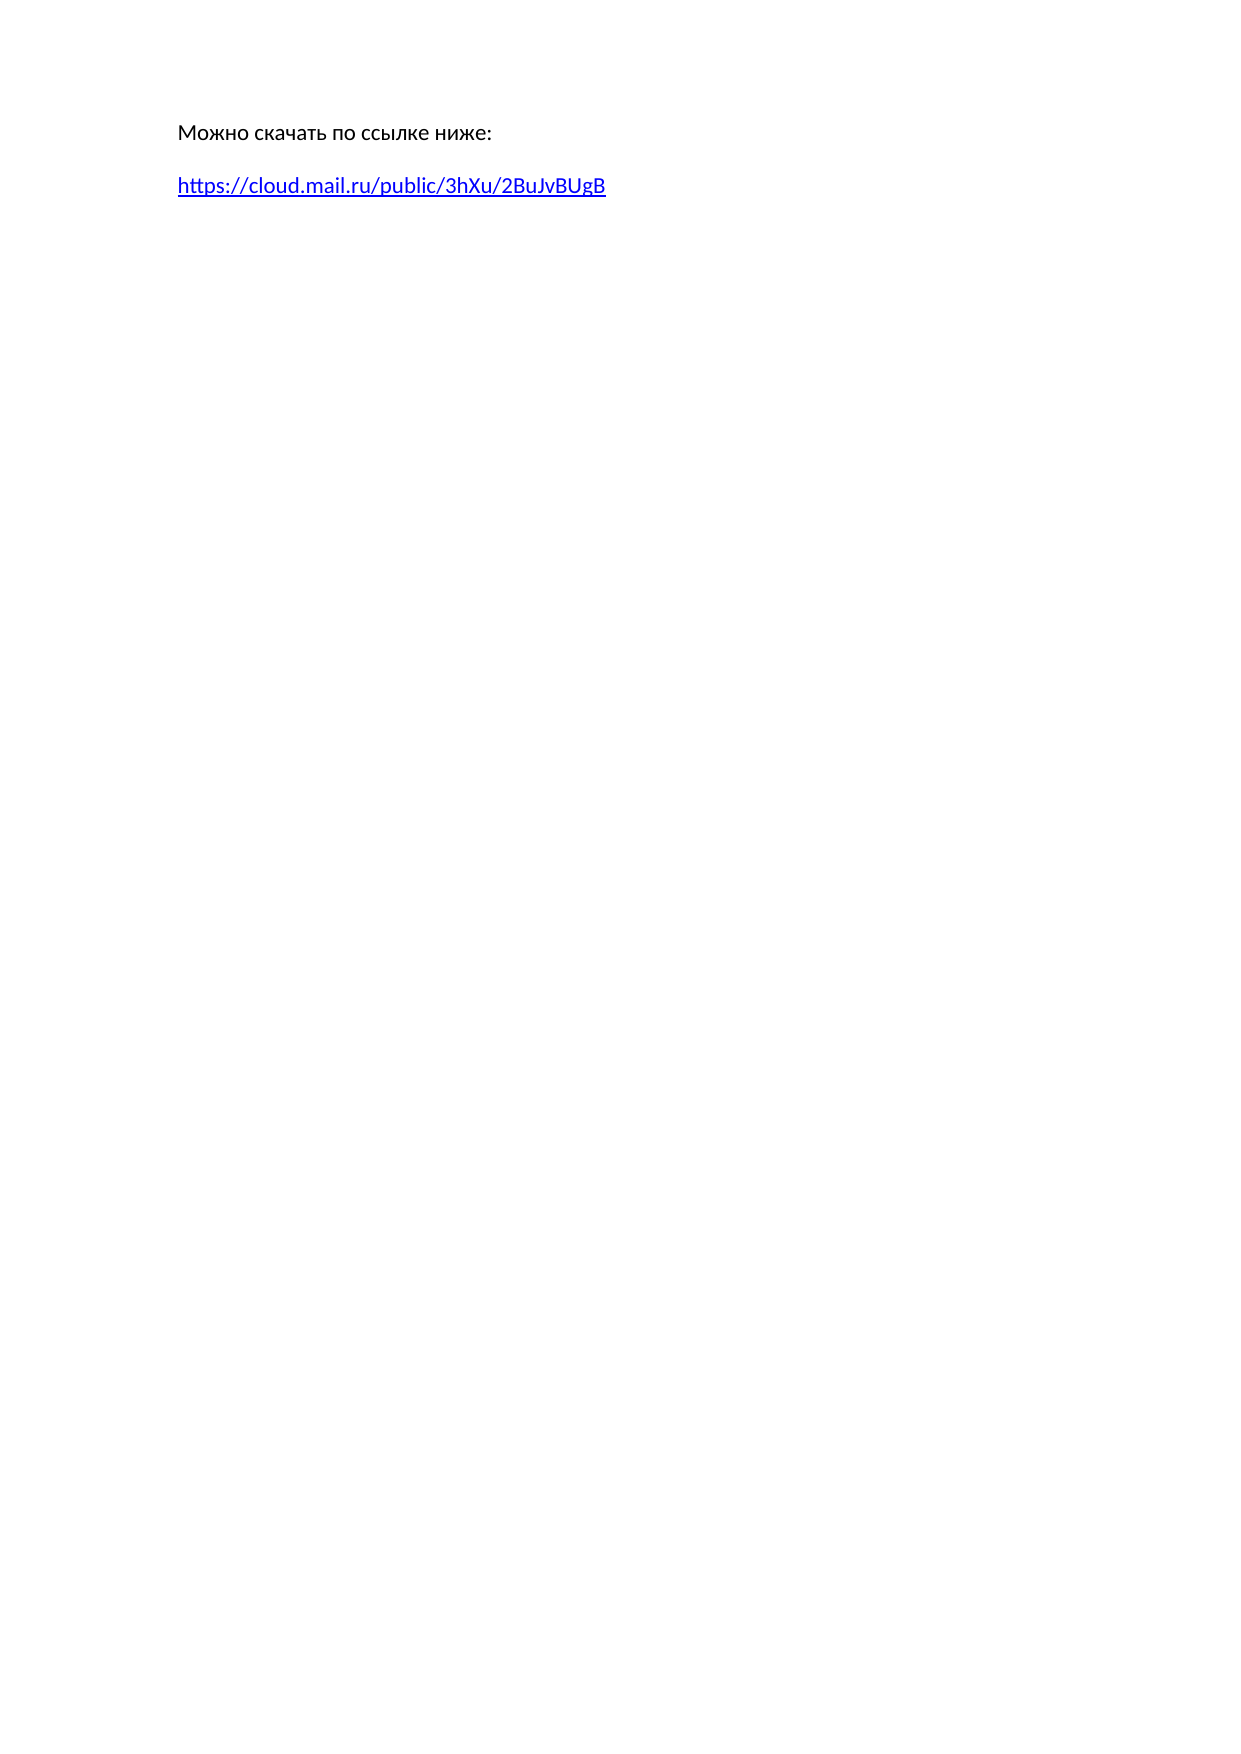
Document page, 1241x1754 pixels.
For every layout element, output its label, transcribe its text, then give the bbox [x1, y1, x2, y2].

text https://cloud.mail.ru/public/3hXu/2BuJvBUgB [177, 171, 1152, 199]
text Можно скачать по ссылке ниже: [177, 118, 1152, 146]
